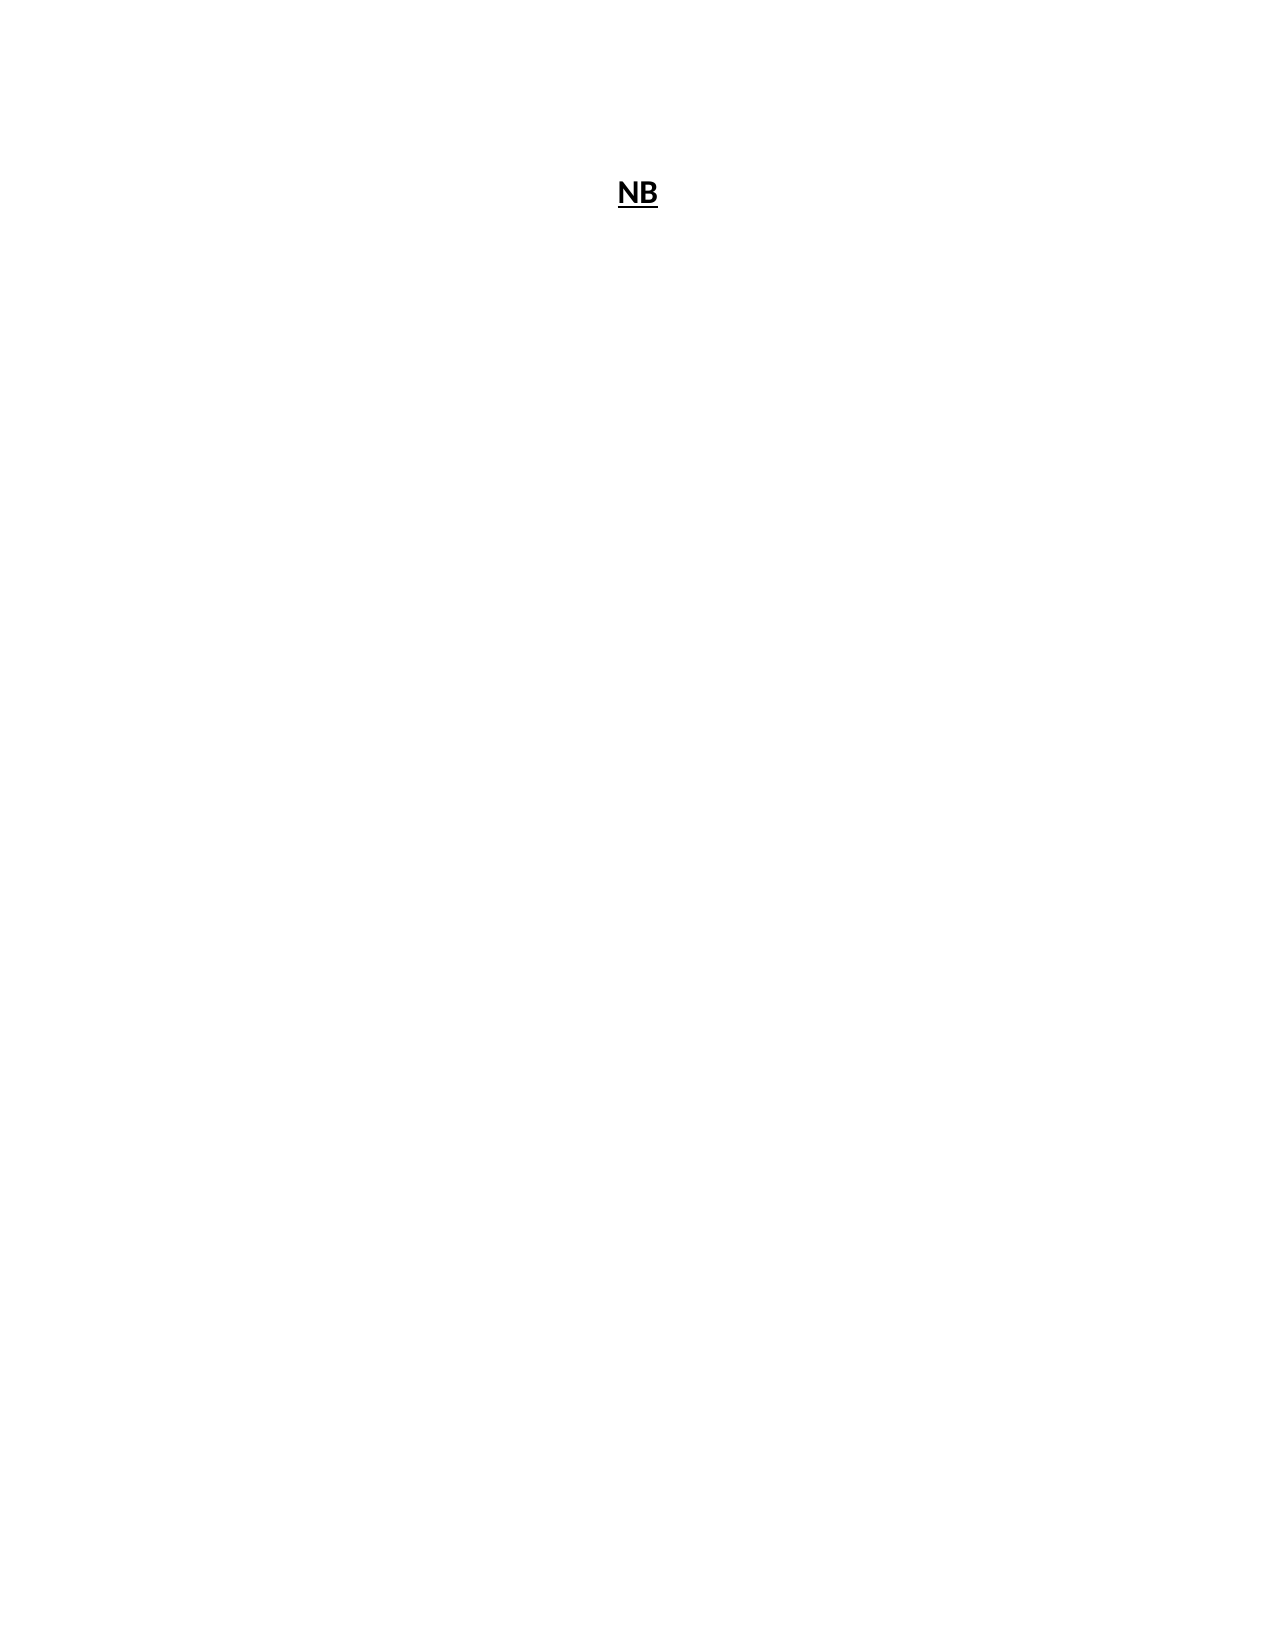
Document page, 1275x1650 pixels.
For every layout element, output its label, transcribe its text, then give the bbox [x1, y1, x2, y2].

subtitle NB [150, 171, 1125, 212]
